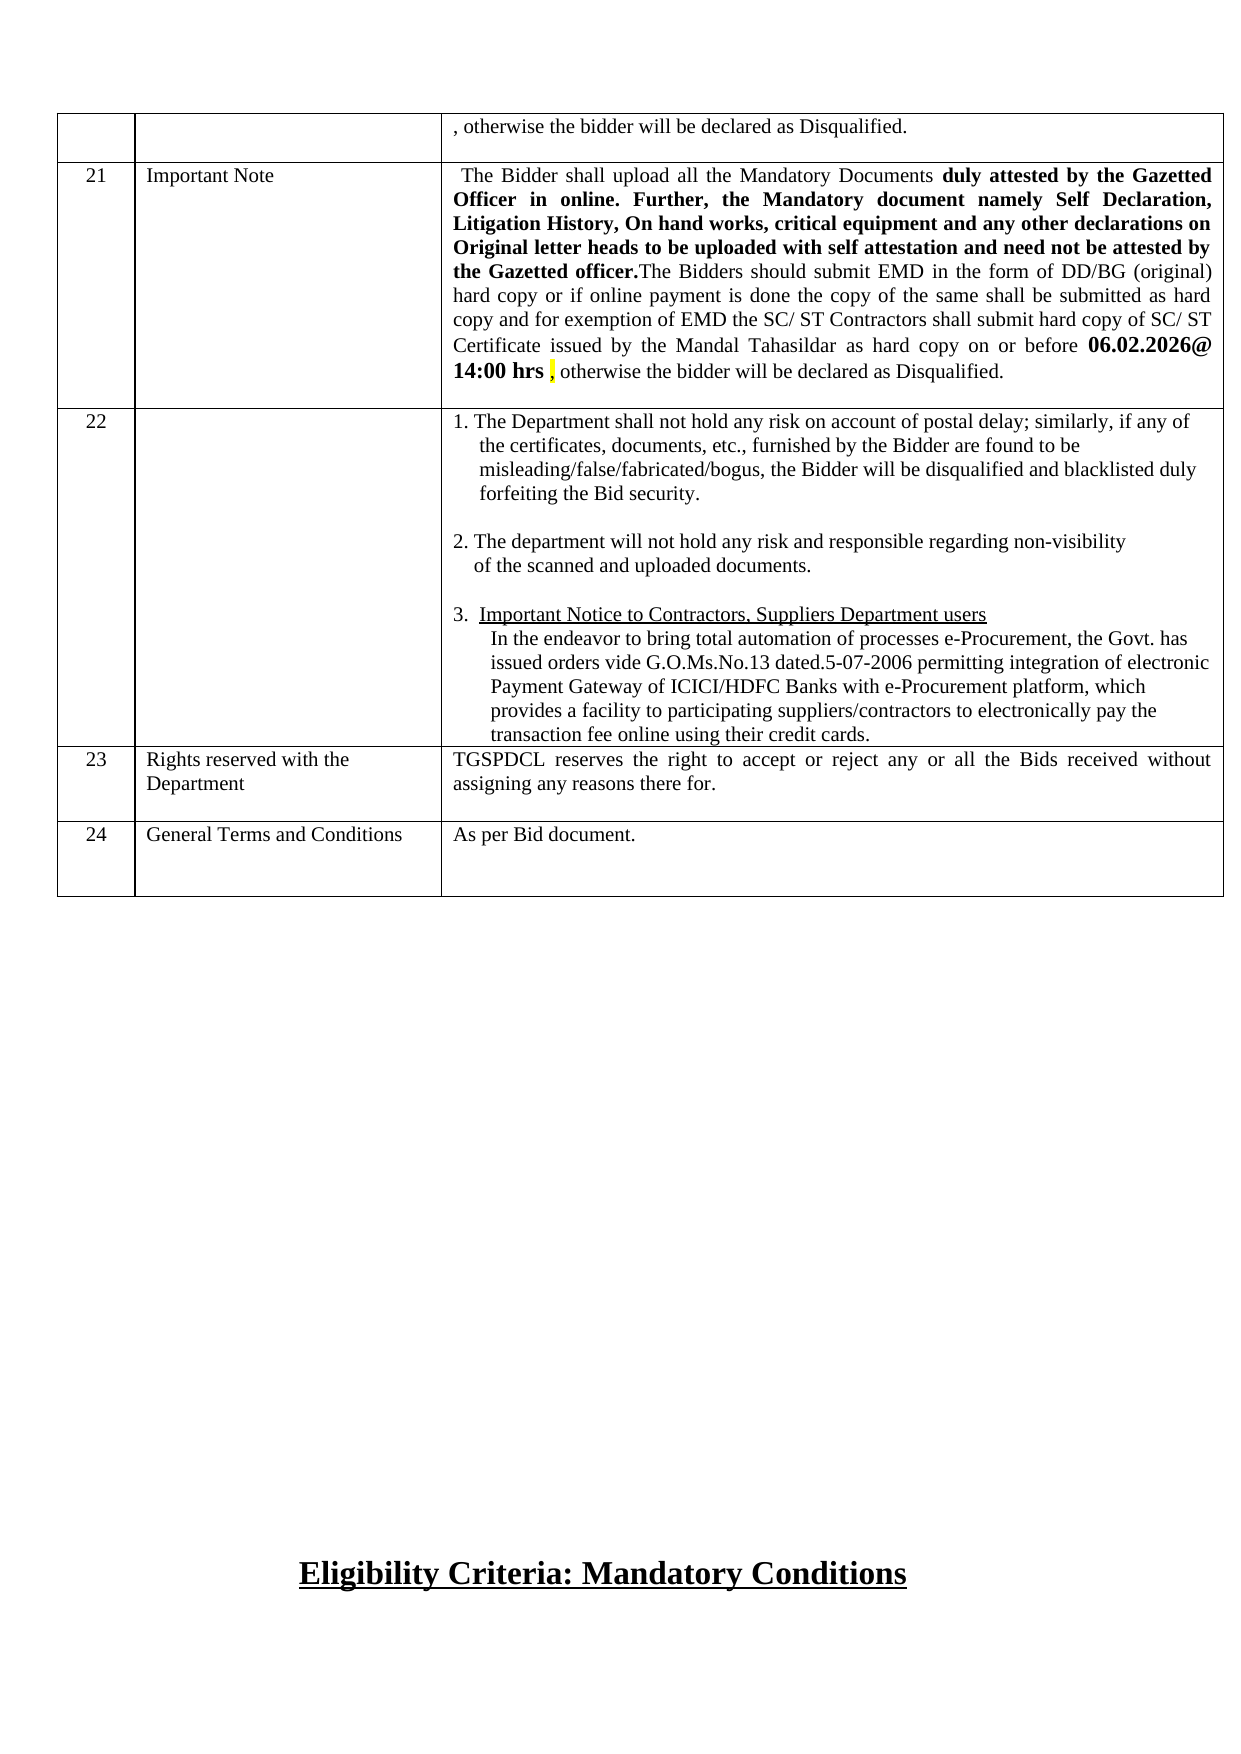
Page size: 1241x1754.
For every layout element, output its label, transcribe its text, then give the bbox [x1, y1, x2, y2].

table_cell General Terms and Conditions [136, 822, 441, 896]
table_cell 1. The Department shall not hold any risk on account of postal delay; similarly, if any of the certificates, documents, etc., furnished by the Bidder are found to be misleading/false/fabricated/bogus, the Bidder will be disqualified and blacklisted duly forfeiting the Bid security. 2. The department will not hold any risk and responsible regarding non-visibility of the scanned and uploaded documents. Important Notice to Contractors, Suppliers Department users In the endeavor to bring total automation of processes e-Procurement, the Govt. has issued orders vide G.O.Ms.No.13 dated.5-07-2006 permitting integration of electronic Payment Gateway of ICICI/HDFC Banks with e-Procurement platform, which provides a facility to participating suppliers/contractors to electronically pay the transaction fee online using their credit cards. [442, 409, 1223, 746]
table_cell 24 [58, 822, 134, 896]
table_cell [136, 114, 441, 162]
table_cell Rights reserved with the Department [136, 747, 441, 821]
table_cell 23 [58, 747, 134, 821]
table_cell The Bidder shall upload all the Mandatory Documents duly attested by the Gazetted Officer in online. Further, the Mandatory document namely Self Declaration, Litigation History, On hand works, critical equipment and any other declarations on Original letter heads to be uploaded with self attestation and need not be attested by the Gazetted officer.The Bidders should submit EMD in the form of DD/BG (original) hard copy or if online payment is done the copy of the same shall be submitted as hard copy and for exemption of EMD the SC/ ST Contractors shall submit hard copy of SC/ ST Certificate issued by the Mandal Tahasildar as hard copy on or before 06.02.2026@ 14:00 hrs , otherwise the bidder will be declared as Disqualified. [442, 163, 1223, 408]
table_cell 20 [58, 114, 134, 162]
table_cell 22 [58, 409, 134, 746]
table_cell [442, 114, 1223, 162]
table_cell Important Note [136, 163, 441, 408]
text Eligibility Criteria: Mandatory Conditions [132, 1554, 1105, 1592]
table_cell [136, 409, 441, 746]
table_cell TGSPDCL reserves the right to accept or reject any or all the Bids received without assigning any reasons there for. [442, 747, 1223, 821]
table_cell As per Bid document. [442, 822, 1223, 896]
table_cell 21 [58, 163, 134, 408]
